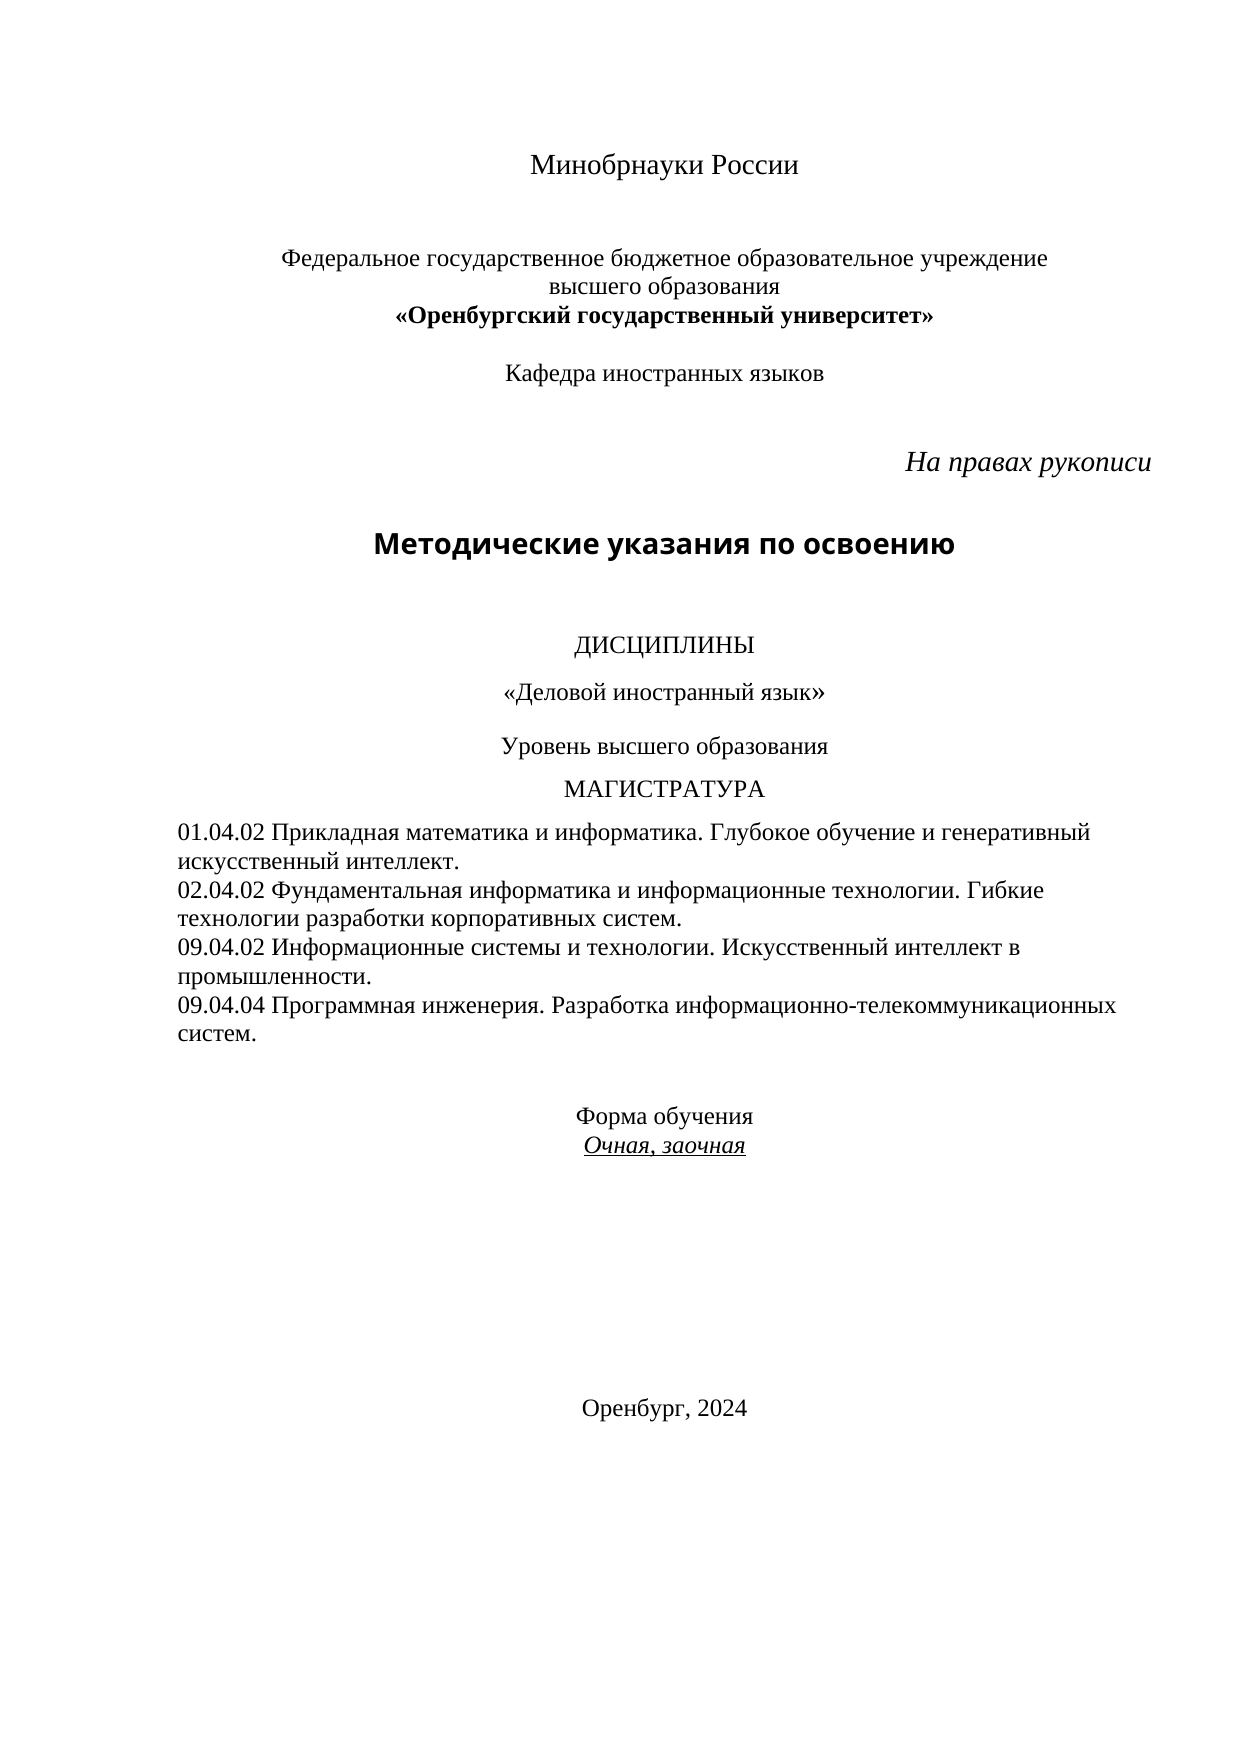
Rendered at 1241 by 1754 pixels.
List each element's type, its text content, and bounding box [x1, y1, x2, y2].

text Форма обучения [177, 1101, 1152, 1130]
text Минобрнауки России [177, 147, 1152, 180]
text 09.04.02 Информационные системы и технологии. Искусственный интеллект в промышленности. [177, 932, 1152, 990]
text «Оренбургский государственный университет» [177, 300, 1152, 329]
text Федеральное государственное бюджетное образовательное учреждение [177, 243, 1152, 271]
text 09.04.04 Программная инженерия. Разработка информационно-телекоммуникационных систем. [177, 990, 1152, 1047]
text 02.04.02 Фундаментальная информатика и информационные технологии. Гибкие технологии разработки корпоративных систем. [177, 875, 1152, 932]
text «Деловой иностранный язык» [177, 673, 1152, 707]
text высшего образования [177, 271, 1152, 300]
text Методические указания по освоению [177, 523, 1152, 563]
text МАГИСТРАТУРА [177, 774, 1152, 803]
text 01.04.02 Прикладная математика и информатика. Глубокое обучение и генеративный искусственный интеллект. [177, 817, 1152, 875]
text Кафедра иностранных языков [177, 358, 1152, 386]
text На правах рукописи [177, 444, 1152, 477]
text Оренбург, 2024 [177, 1393, 1152, 1422]
text Очная, заочная [177, 1130, 1152, 1158]
text ДИСЦИПЛИНЫ [177, 630, 1152, 659]
text Уровень высшего образования [177, 731, 1152, 760]
